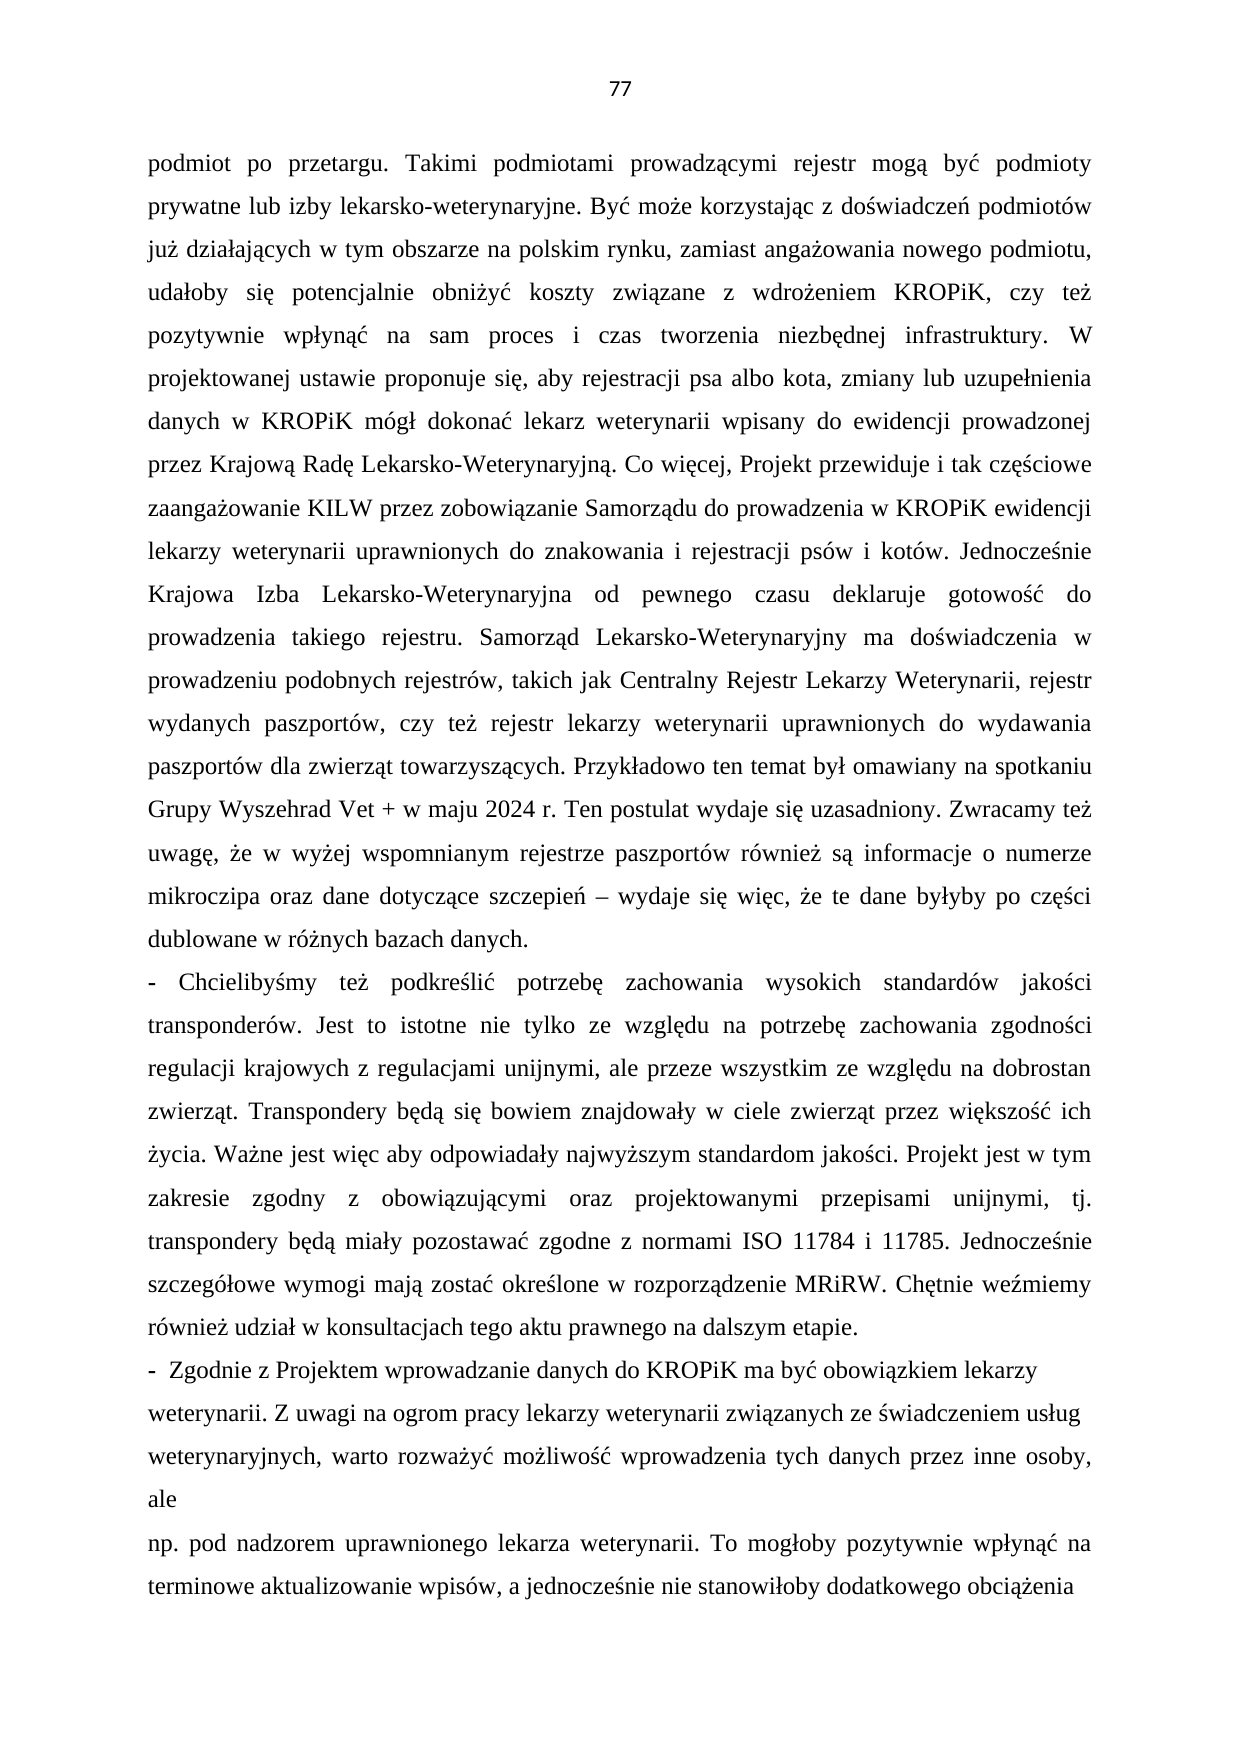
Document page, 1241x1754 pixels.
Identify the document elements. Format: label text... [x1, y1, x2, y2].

text np. pod nadzorem uprawnionego lekarza weterynarii. To mogłoby pozytywnie wpłynąć na terminowe aktualizowanie wpisów, a jednocześnie nie stanowiłoby dodatkowego obciążenia [148, 1528, 1093, 1599]
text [148, 148, 1093, 953]
text - Chcielibyśmy też podkreślić potrzebę zachowania wysokich standardów jakości transponderów. Jest to istotne nie tylko ze względu na potrzebę zachowania zgodności regulacji krajowych z regulacjami unijnymi, ale przeze wszystkim ze względu na dobrostan zwierząt. Transpondery będą się bowiem znajdowały w ciele zwierząt przez większość ich życia. Ważne jest więc aby odpowiadały najwyższym standardom jakości. Projekt jest w tym zakresie zgodny z obowiązującymi oraz projektowanymi przepisami unijnymi, tj. transpondery będą miały pozostawać zgodne z normami ISO 11784 i 11785. Jednocześnie szczegółowe wymogi mają zostać określone w rozporządzenie MRiRW. Chętnie weźmiemy również udział w konsultacjach tego aktu prawnego na dalszym etapie. [148, 967, 1093, 1341]
text - Zgodnie z Projektem wprowadzanie danych do KROPiK ma być obowiązkiem lekarzy [148, 1355, 1093, 1384]
text weterynarii. Z uwagi na ogrom pracy lekarzy weterynarii związanych ze świadczeniem usług [148, 1398, 1093, 1427]
text weterynaryjnych, warto rozważyć możliwość wprowadzenia tych danych przez inne osoby, ale [148, 1441, 1093, 1513]
